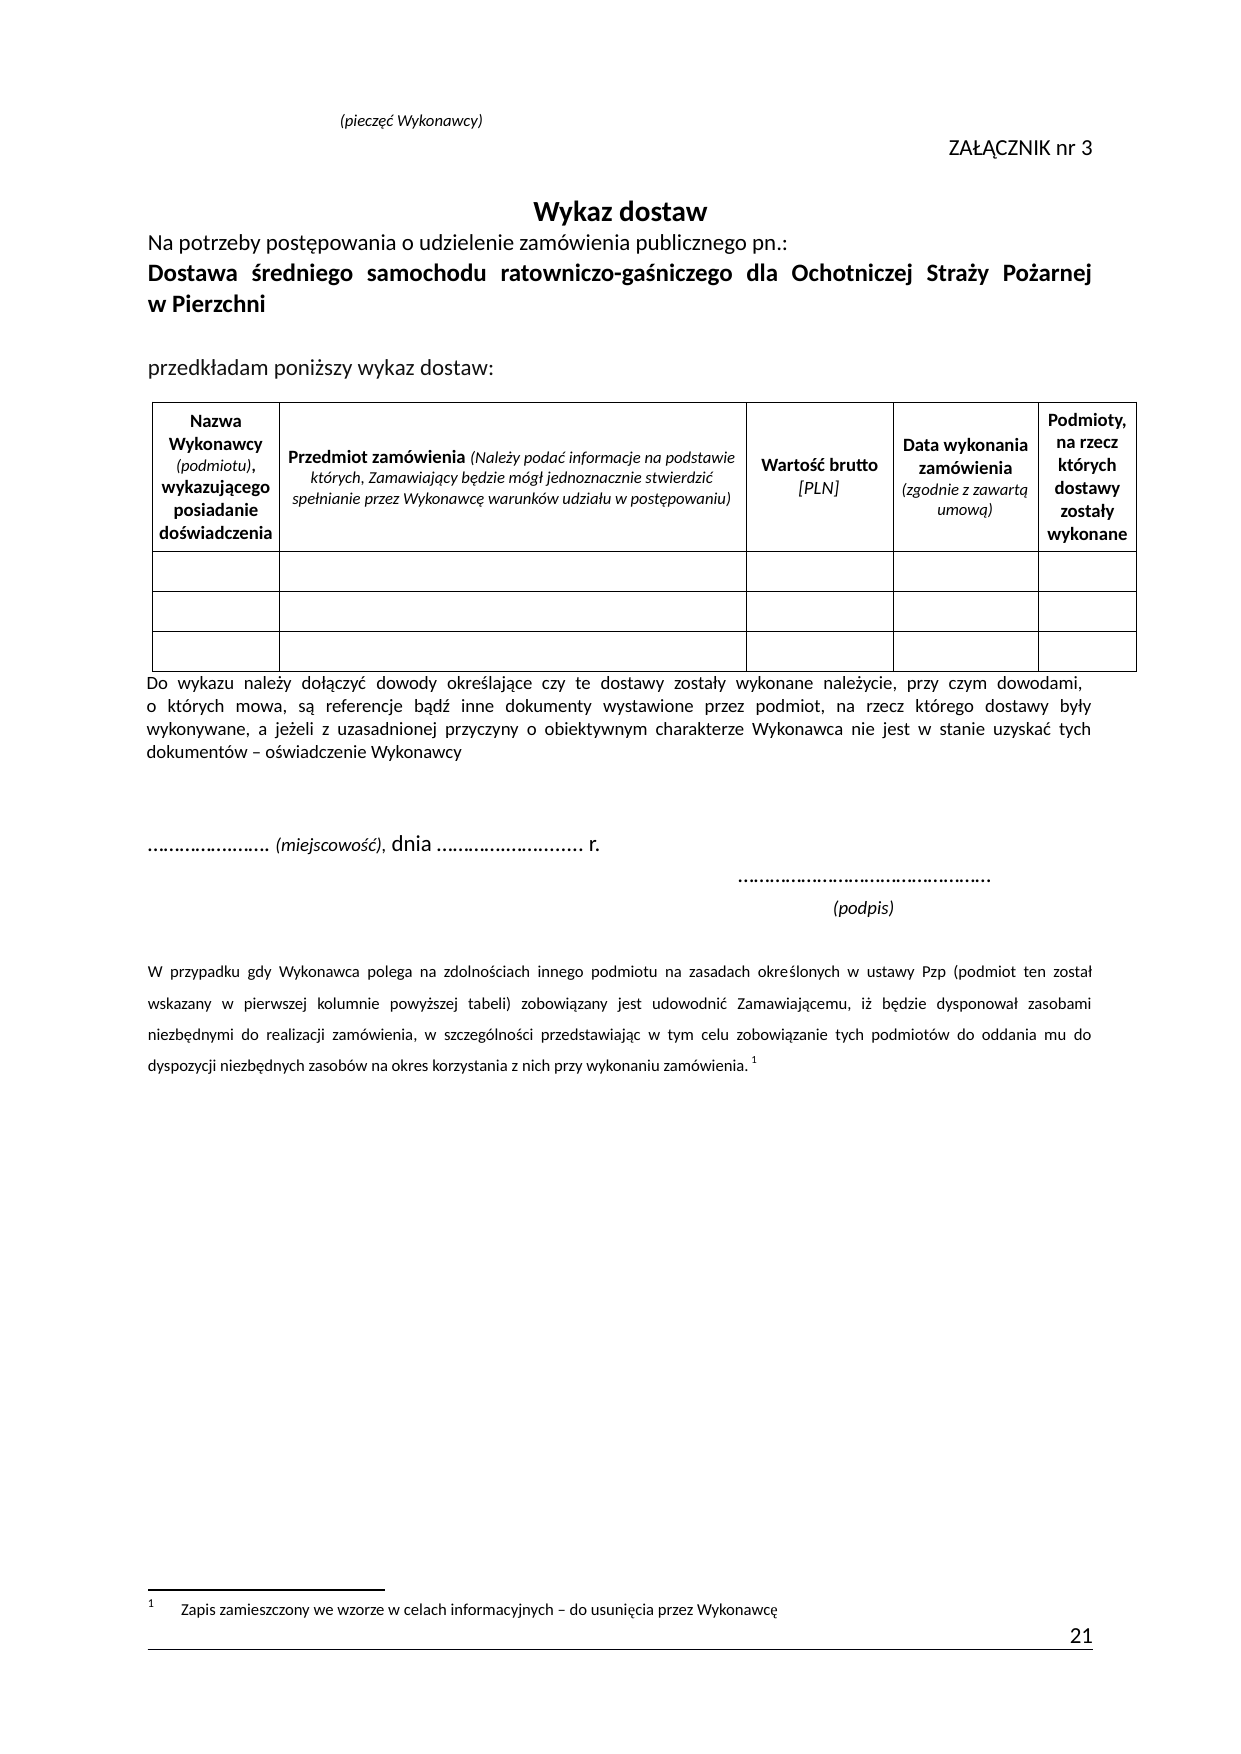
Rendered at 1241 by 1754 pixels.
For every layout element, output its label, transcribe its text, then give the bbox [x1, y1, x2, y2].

table_cell [894, 632, 1038, 671]
table_header Wartość brutto [PLN] [747, 403, 893, 551]
table_header Data wykonania zamówienia (zgodnie z zawartą umową) [894, 403, 1038, 551]
table_cell [1039, 552, 1136, 591]
text Dostawa średniego samochodu ratowniczo-gaśniczego dla Ochotniczej Straży Pożarnej w Pierzchni [148, 256, 1093, 319]
table_cell [894, 592, 1038, 631]
table_cell [747, 552, 893, 591]
table_header Przedmiot zamówienia (Należy podać informacje na podstawie których, Zamawiający będzie mógł jednoznacznie stwierdzić spełnianie przez Wykonawcę warunków udziału w postępowaniu) [280, 403, 746, 551]
table_cell [747, 592, 893, 631]
text Na potrzeby postępowania o udzielenie zamówienia publicznego pn.: [148, 228, 1093, 256]
text (pieczęć Wykonawcy) [148, 99, 1093, 130]
table_cell [280, 632, 746, 671]
table_cell [1039, 632, 1136, 671]
table_cell [747, 632, 893, 671]
text przedkładam poniższy wykaz dostaw: [148, 350, 1093, 381]
table_cell [153, 552, 279, 591]
table_cell [280, 592, 746, 631]
table_cell [280, 552, 746, 591]
text Wykaz dostaw [148, 193, 1093, 228]
text ZAŁĄCZNIK nr 3 [148, 130, 1093, 161]
text Do wykazu należy dołączyć dowody określające czy te dostawy zostały wykonane należycie, przy czym dowodami, o których mowa, są referencje bądź inne dokumenty wystawione przez podmiot, na rzecz którego dostawy były wykonywane, a jeżeli z uzasadnionej przyczyny o obiektywnym charakterze Wykonawca nie jest w stanie uzyskać tych dokumentów – oświadczenie Wykonawcy [146, 672, 1093, 763]
table_cell [1039, 592, 1136, 631]
text …………….……. (miejscowość), dnia ………….……........ r. [148, 826, 1093, 857]
text (podpis) [148, 888, 1093, 919]
table_cell [153, 592, 279, 631]
table_cell [153, 632, 279, 671]
table_header Nazwa Wykonawcy (podmiotu), wykazującego posiadanie doświadczenia [153, 403, 279, 551]
table_cell [894, 552, 1038, 591]
table_header Podmioty, na rzecz których dostawy zostały wykonane [1039, 403, 1136, 551]
text W przypadku gdy Wykonawca polega na zdolnościach innego podmiotu na zasadach określonych w ustawy Pzp (podmiot ten został wskazany w pierwszej kolumnie powyższej tabeli) zobowiązany jest udowodnić Zamawiającemu, iż będzie dysponował zasobami niezbędnymi do realizacji zamówienia, w szczególności przedstawiając w tym celu zobowiązanie tych podmiotów do oddania mu do dyspozycji niezbędnych zasobów na okres korzystania z nich przy wykonaniu zamówienia. [148, 951, 1093, 1076]
text ………………………………………… [148, 857, 1093, 888]
